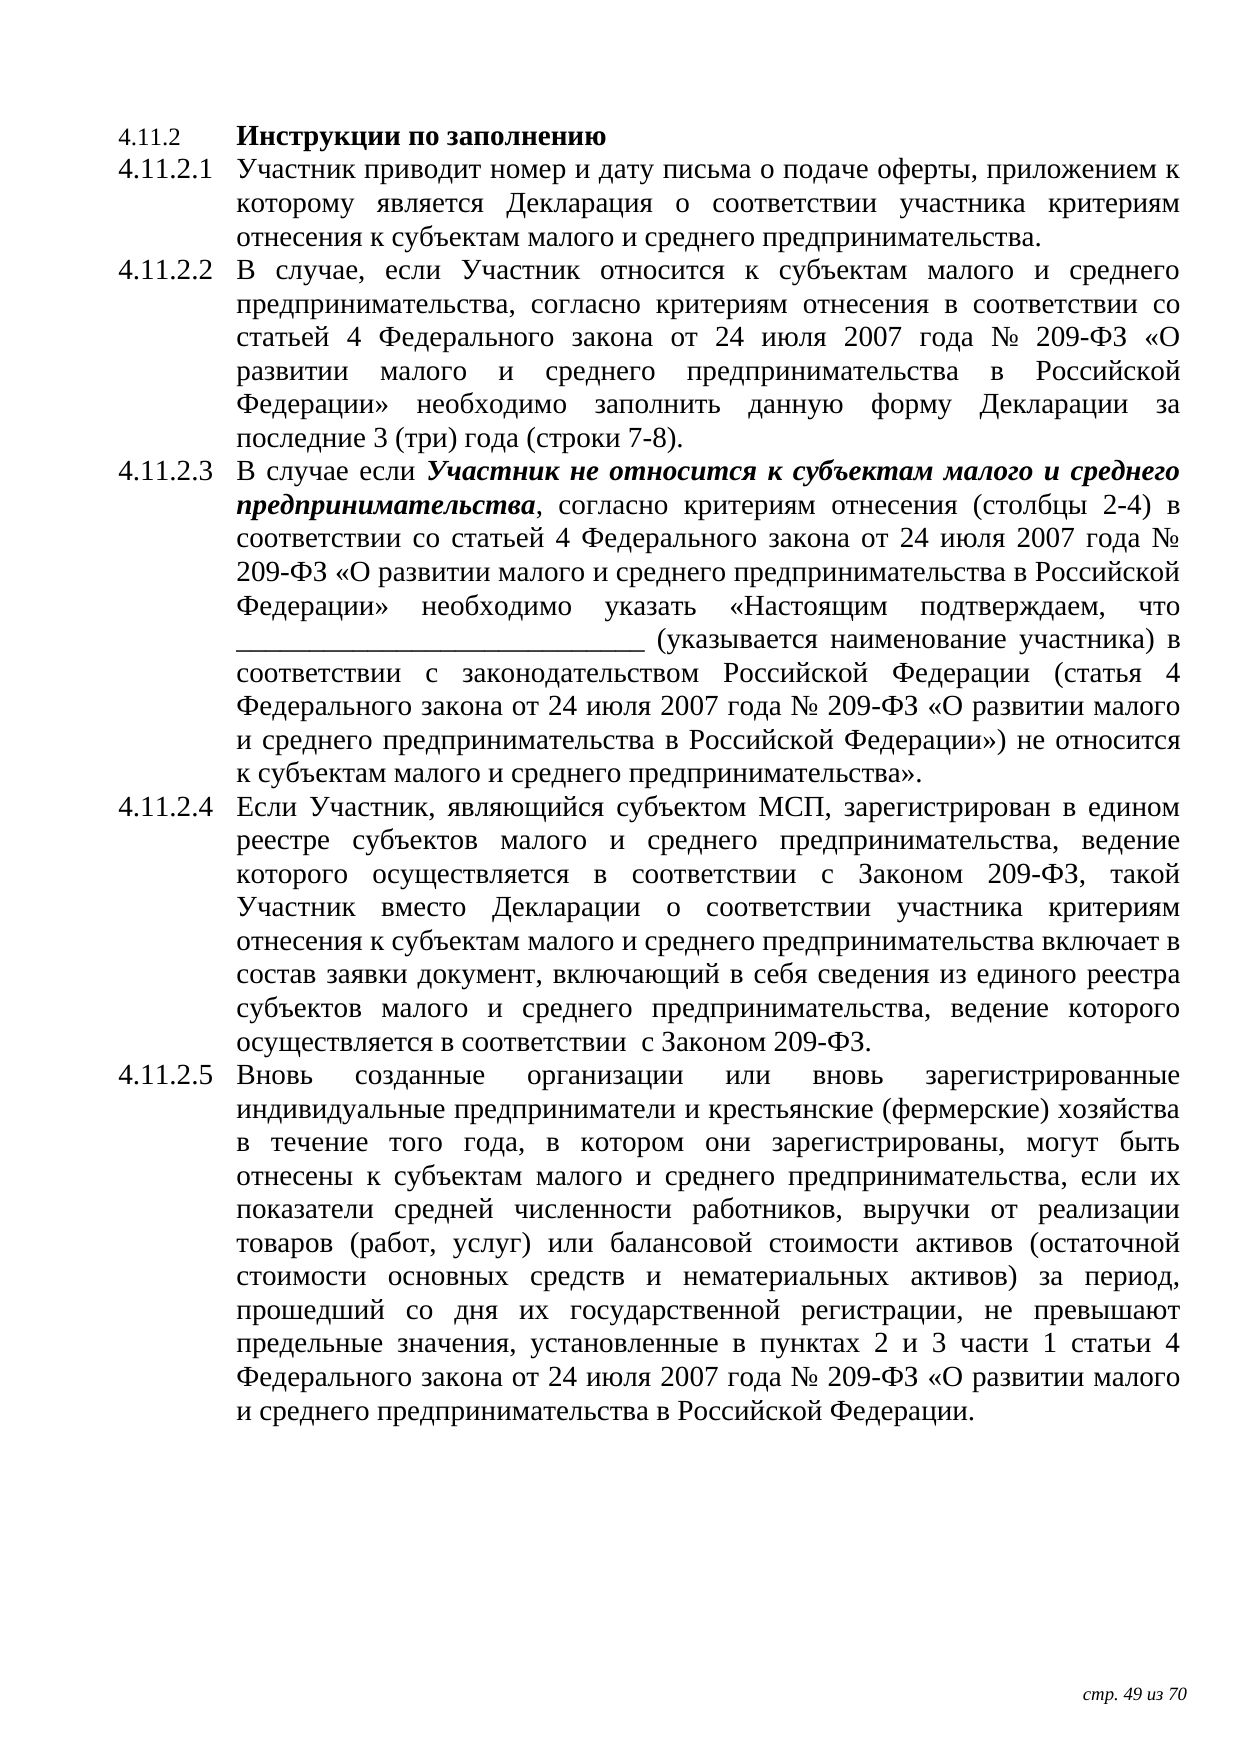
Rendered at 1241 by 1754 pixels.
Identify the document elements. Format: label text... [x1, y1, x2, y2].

list В случае, если Участник относится к субъектам малого и среднего предпринимательства, согласно критериям отнесения в соответствии со статьей 4 Федерального закона от 24 июля 2007 года № 209-ФЗ «О развитии малого и среднего предпринимательства в Российской Федерации» необходимо заполнить данную форму Декларации за последние 3 (три) года (строки 7-8). [118, 252, 1181, 453]
list Инструкции по заполнению [118, 118, 1181, 152]
list В случае если Участник не относится к субъектам малого и среднего предпринимательства, согласно критериям отнесения (столбцы 2-4) в соответствии со статьей 4 Федерального закона от 24 июля 2007 года № 209-ФЗ «О развитии малого и среднего предпринимательства в Российской Федерации» необходимо указать «Настоящим подтверждаем, что ____________________________ (указывается наименование участника) в соответствии с законодательством Российской Федерации (статья 4 Федерального закона от 24 июля 2007 года № 209-ФЗ «О развитии малого и среднего предпринимательства в Российской Федерации») не относится к субъектам малого и среднего предпринимательства». [118, 453, 1181, 789]
list Если Участник, являющийся субъектом МСП, зарегистрирован в едином реестре субъектов малого и среднего предпринимательства, ведение которого осуществляется в соответствии с Законом 209-ФЗ, такой Участник вместо Декларации о соответствии участника критериям отнесения к субъектам малого и среднего предпринимательства включает в состав заявки документ, включающий в себя сведения из единого реестра субъектов малого и среднего предпринимательства, ведение которого осуществляется в соответствии с Законом 209-ФЗ. [118, 789, 1181, 1057]
list Участник приводит номер и дату письма о подаче оферты, приложением к которому является Декларация о соответствии участника критериям отнесения к субъектам малого и среднего предпринимательства. [118, 152, 1181, 252]
list Вновь созданные организации или вновь зарегистрированные индивидуальные предприниматели и крестьянские (фермерские) хозяйства в течение того года, в котором они зарегистрированы, могут быть отнесены к субъектам малого и среднего предпринимательства, если их показатели средней численности работников, выручки от реализации товаров (работ, услуг) или балансовой стоимости активов (остаточной стоимости основных средств и нематериальных активов) за период, прошедший со дня их государственной регистрации, не превышают предельные значения, установленные в пунктах 2 и 3 части 1 статьи 4 Федерального закона от 24 июля 2007 года № 209-ФЗ «О развитии малого и среднего предпринимательства в Российской Федерации. [118, 1057, 1181, 1426]
